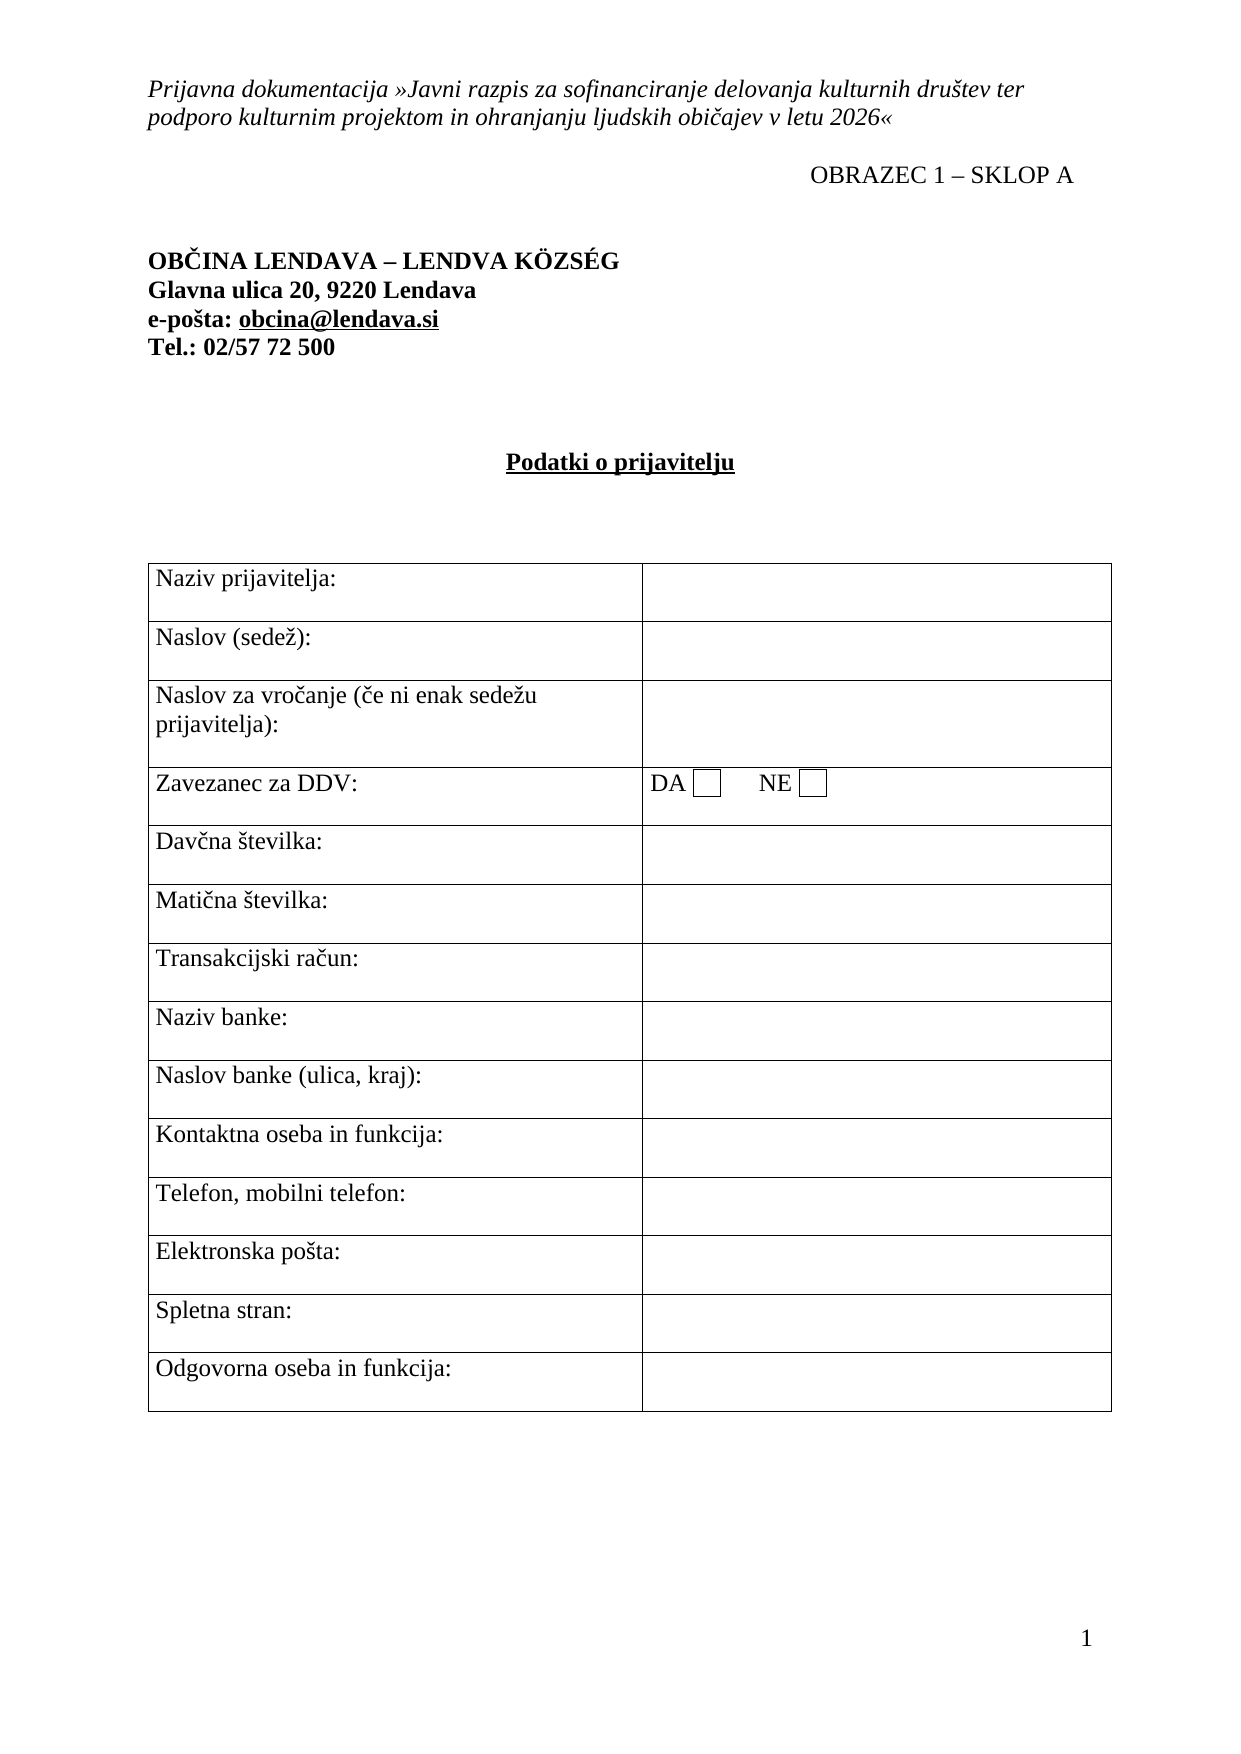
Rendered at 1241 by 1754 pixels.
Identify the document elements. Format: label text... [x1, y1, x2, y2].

table_cell Transakcijski račun: [149, 944, 642, 1001]
table_cell Matična številka: [149, 885, 642, 942]
table_header [643, 564, 1111, 621]
table_cell [643, 1353, 1111, 1411]
text e-pošta: obcina@lendava.si [148, 304, 1093, 332]
table_header Naziv prijavitelja: [149, 564, 642, 621]
table_cell Davčna številka: [149, 826, 642, 884]
table_cell Kontaktna oseba in funkcija: [149, 1119, 642, 1177]
table_cell [643, 1178, 1111, 1235]
table_cell [643, 944, 1111, 1001]
table_cell [643, 1002, 1111, 1059]
table_cell Naziv banke: [149, 1002, 642, 1059]
text Glavna ulica 20, 9220 Lendava [148, 275, 1093, 304]
table_cell [643, 1119, 1111, 1177]
table_cell Elektronska pošta: [149, 1236, 642, 1294]
table_cell Odgovorna oseba in funkcija: [149, 1353, 642, 1411]
table_cell DA NE [643, 768, 1111, 825]
text Tel.: 02/57 72 500 [148, 332, 1093, 361]
table_cell Zavezanec za DDV: [149, 768, 642, 825]
table_cell [643, 681, 1111, 767]
table_cell Naslov za vročanje (če ni enak sedežu prijavitelja): [149, 681, 642, 767]
table_cell [643, 622, 1111, 679]
table_cell Naslov (sedež): [149, 622, 642, 679]
table_cell Spletna stran: [149, 1295, 642, 1352]
table_cell Naslov banke (ulica, kraj): [149, 1061, 642, 1118]
table_cell [643, 1236, 1111, 1294]
text Podatki o prijavitelju [148, 447, 1093, 476]
table_cell Telefon, mobilni telefon: [149, 1178, 642, 1235]
table_cell [643, 826, 1111, 884]
table_cell [643, 1061, 1111, 1118]
table_cell [643, 1295, 1111, 1352]
text OBČINA LENDAVA – LENDVA KÖZSÉG [148, 246, 1093, 275]
table_cell [643, 885, 1111, 942]
